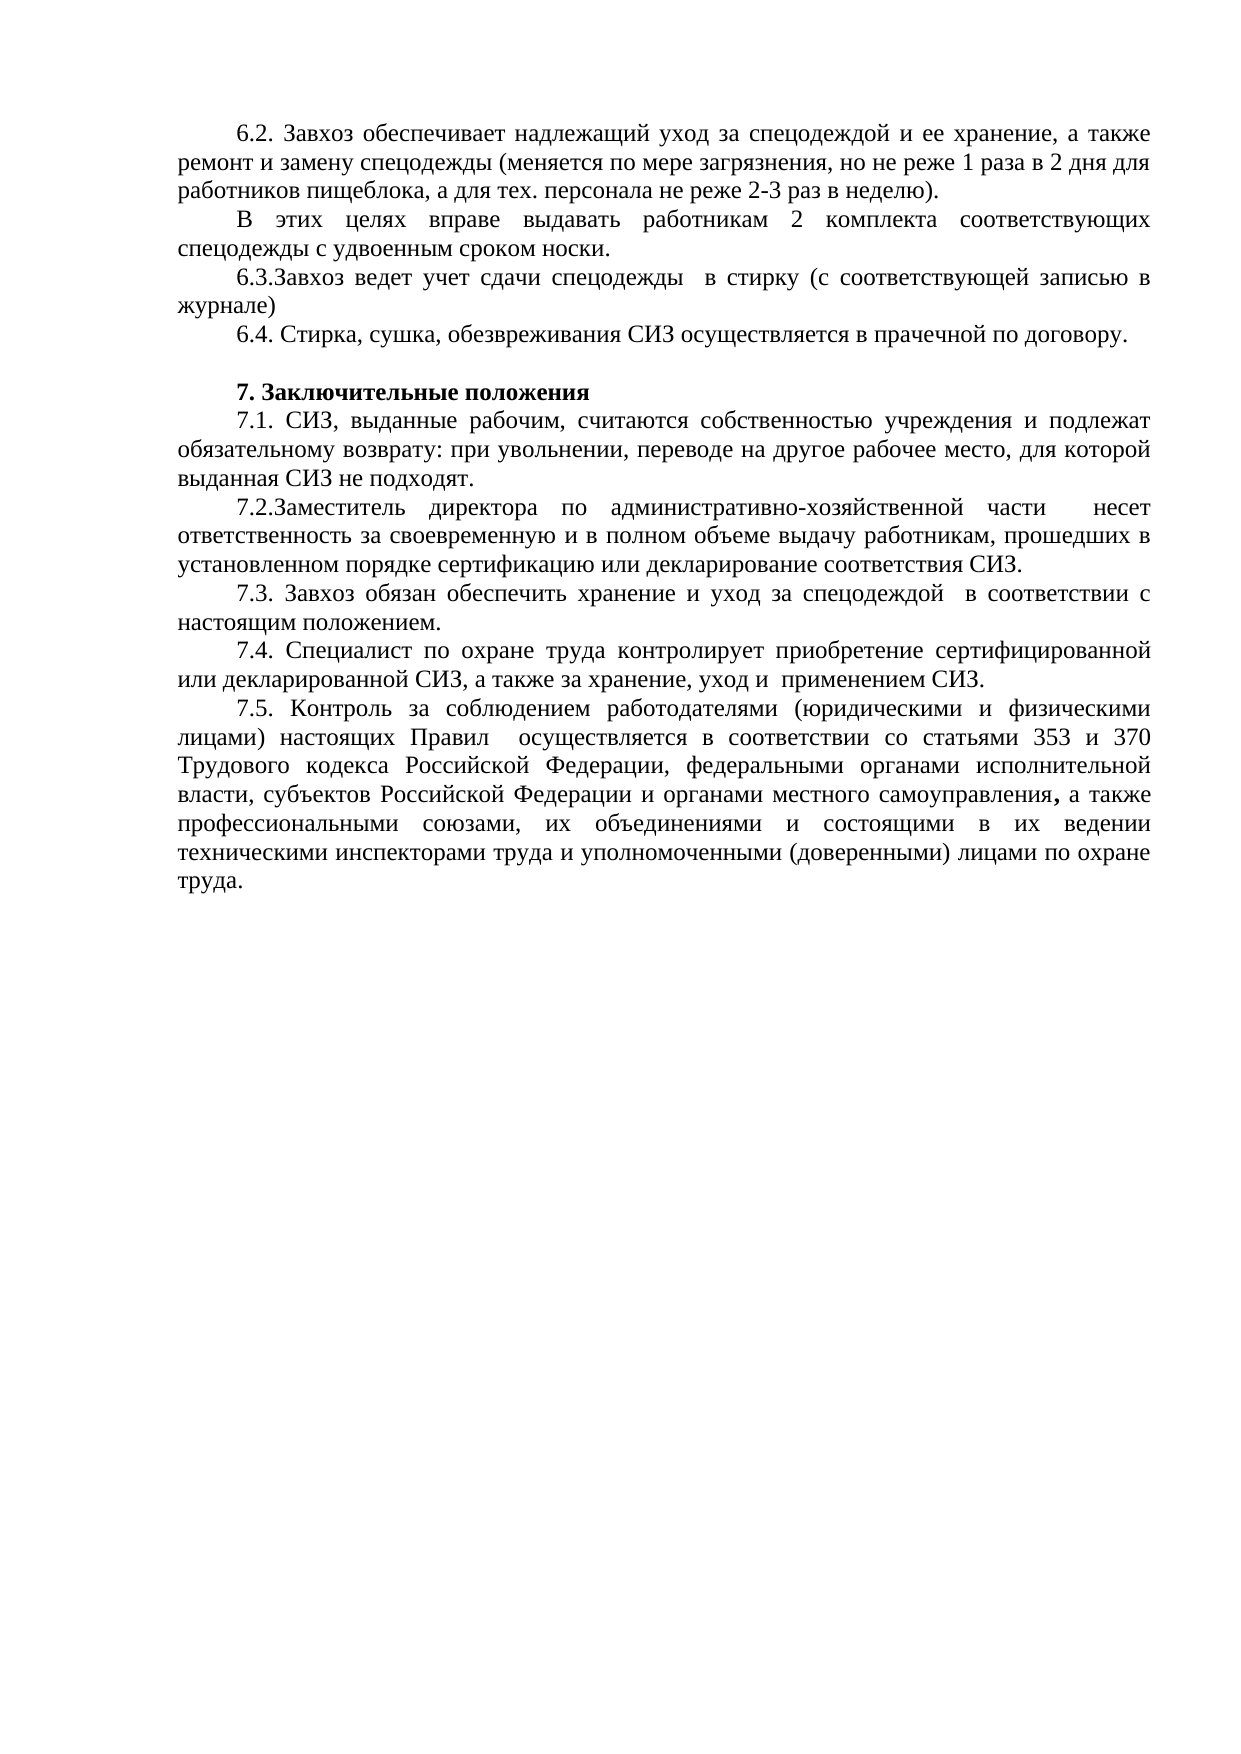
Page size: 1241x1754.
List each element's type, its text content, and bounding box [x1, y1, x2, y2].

text В этих целях вправе выдавать работникам 2 комплекта соответствующих спецодежды с удвоенным сроком носки. [177, 204, 1152, 262]
text 7.3. Завхоз обязан обеспечить хранение и уход за спецодеждой в соответствии с настоящим положением. [177, 578, 1152, 636]
text 6.2. Завхоз обеспечивает надлежащий уход за спецодеждой и ее хранение, а также ремонт и замену спецодежды (меняется по мере загрязнения, но не реже 1 раза в 2 дня для работников пищеблока, а для тех. персонала не реже 2-3 раз в неделю). [177, 118, 1152, 204]
text 6.4. Стирка, сушка, обезвреживания СИЗ осуществляется в прачечной по договору. [177, 319, 1152, 348]
text 7.5. Контроль за соблюдением работодателями (юридическими и физическими лицами) настоящих Правил осуществляется в соответствии со статьями 353 и 370 Трудового кодекса Российской Федерации, федеральными органами исполнительной власти, субъектов Российской Федерации и органами местного самоуправления, а также профессиональными союзами, их объединениями и состоящими в их ведении техническими инспекторами труда и уполномоченными (доверенными) лицами по охране труда. [177, 693, 1152, 894]
text 7.4. Специалист по охране труда контролирует приобретение сертифицированной или декларированной СИЗ, а также за хранение, уход и применением СИЗ. [177, 636, 1152, 693]
text 7.1. СИЗ, выданные рабочим, считаются собственностью учреждения и подлежат обязательному возврату: при увольнении, переводе на другое рабочее место, для которой выданная СИЗ не подходят. [177, 406, 1152, 492]
text 7.2.Заместитель директора по административно-хозяйственной части несет ответственность за своевременную и в полном объеме выдачу работникам, прошедших в установленном порядке сертификацию или декларирование соответствия СИЗ. [177, 492, 1152, 578]
text 6.3.Завхоз ведет учет сдачи спецодежды в стирку (с соответствующей записью в журнале) [177, 262, 1152, 319]
text 7. Заключительные положения [177, 377, 1152, 406]
